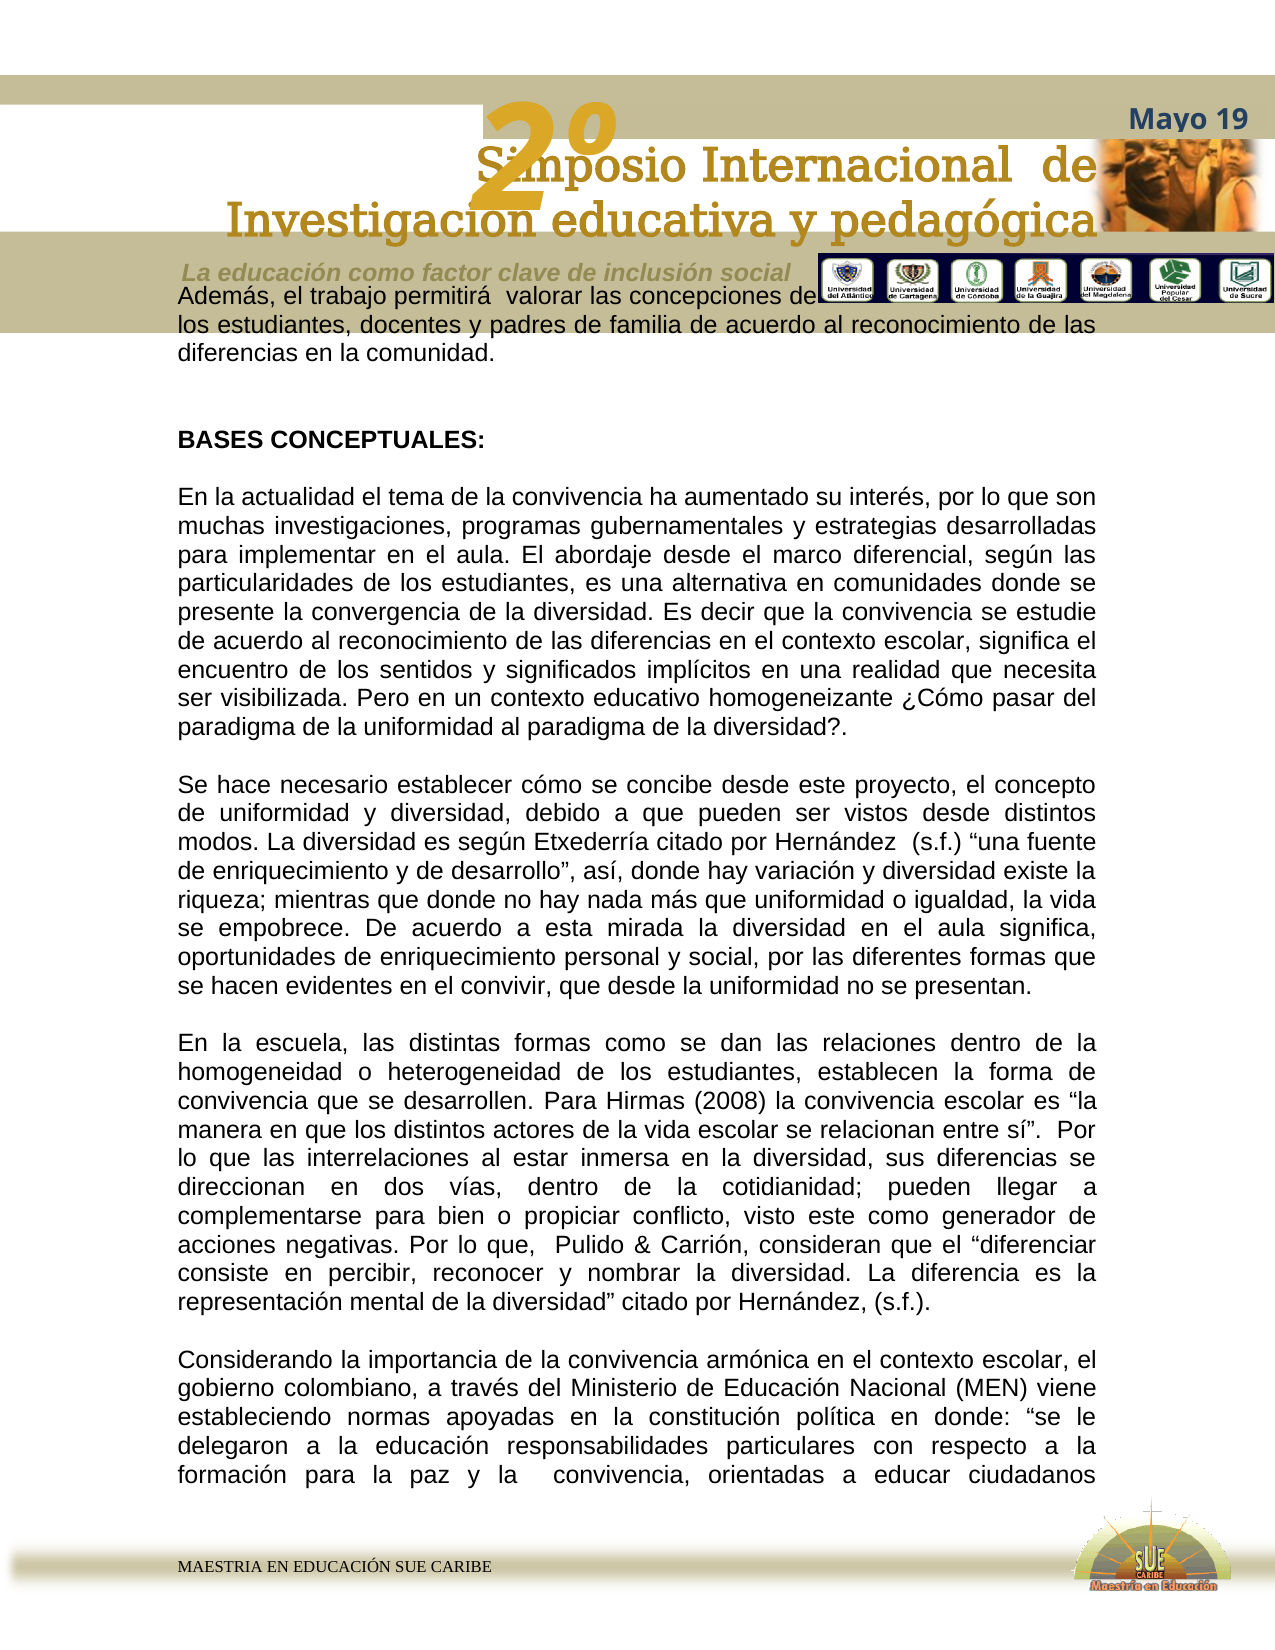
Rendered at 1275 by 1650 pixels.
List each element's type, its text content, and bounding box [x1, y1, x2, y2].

picture [818, 253, 1274, 303]
picture [0, 1495, 1275, 1600]
text BASES CONCEPTUALES: [177, 425, 1098, 453]
text En la escuela, las distintas formas como se dan las relaciones dentro de la homogeneidad o heterogeneidad de los estudiantes, establecen la forma de convivencia que se desarrollen. Para Hirmas (2008) la convivencia escolar es “la manera en que los distintos actores de la vida escolar se relacionan entre sí”. Por lo que las interrelaciones al estar inmersa en la diversidad, sus diferencias se direccionan en dos vías, dentro de la cotidianidad; pueden llegar a complementarse para bien o propiciar conflicto, visto este como generador de acciones negativas. Por lo que, Pulido & Carrión, consideran que el “diferenciar consiste en percibir, reconocer y nombrar la diversidad. La diferencia es la representación mental de la diversidad” citado por Hernández, (s.f.). [177, 1028, 1098, 1316]
picture [1084, 139, 1269, 231]
text Además, el trabajo permitirá valorar las concepciones de los estudiantes, docentes y padres de familia de acuerdo al reconocimiento de las diferencias en la comunidad. [177, 281, 1098, 367]
text Se hace necesario establecer cómo se concibe desde este proyecto, el concepto de uniformidad y diversidad, debido a que pueden ser vistos desde distintos modos. La diversidad es según Etxederría citado por Hernández (s.f.) “una fuente de enriquecimiento y de desarrollo”, así, donde hay variación y diversidad existe la riqueza; mientras que donde no hay nada más que uniformidad o igualdad, la vida se empobrece. De acuerdo a esta mirada la diversidad en el aula significa, oportunidades de enriquecimiento personal y social, por las diferentes formas que se hacen evidentes en el convivir, que desde la uniformidad no se presentan. [177, 770, 1098, 1000]
text En la actualidad el tema de la convivencia ha aumentado su interés, por lo que son muchas investigaciones, programas gubernamentales y estrategias desarrolladas para implementar en el aula. El abordaje desde el marco diferencial, según las particularidades de los estudiantes, es una alternativa en comunidades donde se presente la convergencia de la diversidad. Es decir que la convivencia se estudie de acuerdo al reconocimiento de las diferencias en el contexto escolar, significa el encuentro de los sentidos y significados implícitos en una realidad que necesita ser visibilizada. Pero en un contexto educativo homogeneizante ¿Cómo pasar del paradigma de la uniformidad al paradigma de la diversidad?. [177, 482, 1098, 741]
